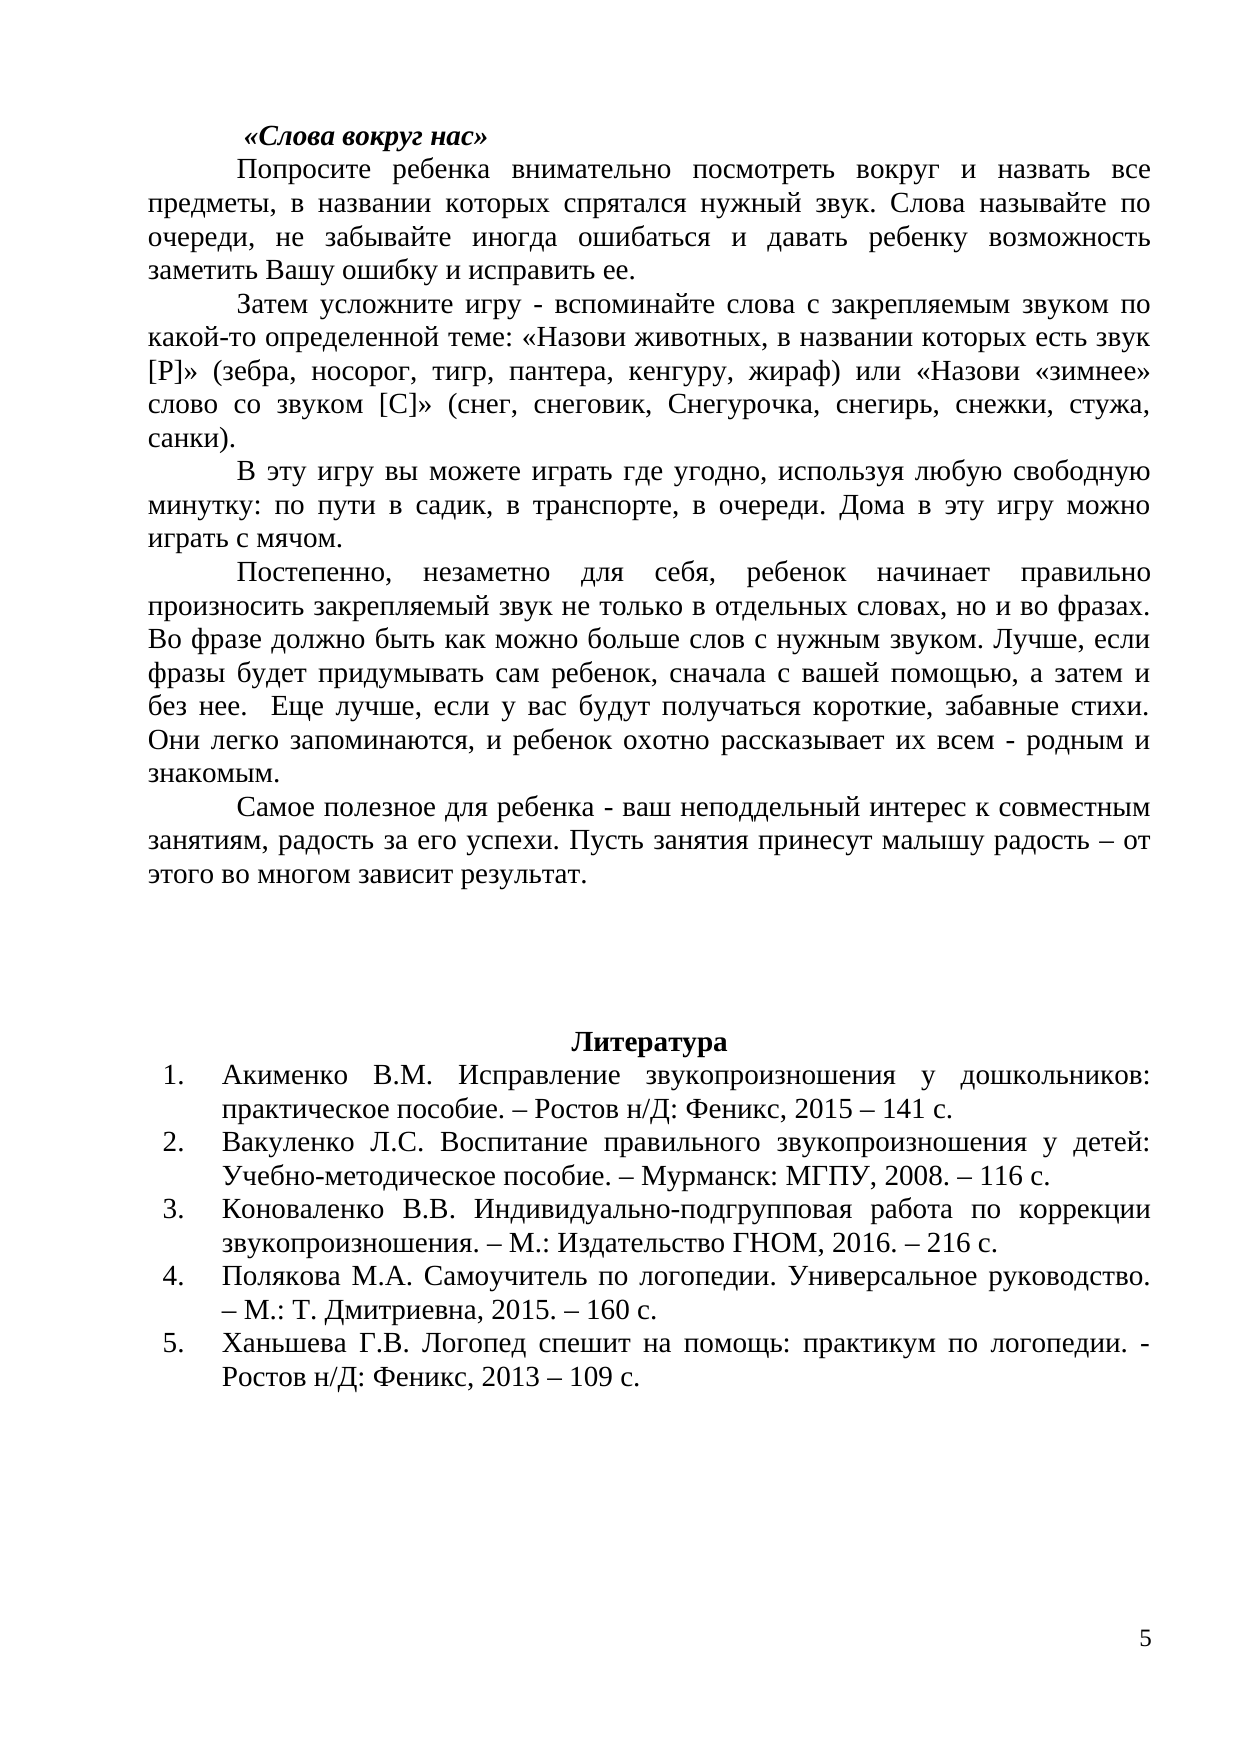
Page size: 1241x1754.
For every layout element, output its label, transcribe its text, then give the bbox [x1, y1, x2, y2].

list Ханьшева Г.В. Логопед спешит на помощь: практикум по логопедии. - Ростов н/Д: Феникс, 2013 – 109 с. [162, 1326, 1152, 1393]
text Литература [148, 1024, 1152, 1057]
list Полякова М.А. Самоучитель по логопедии. Универсальное руководство. – М.: Т. Дмитриевна, 2015. – 160 с. [162, 1258, 1152, 1326]
list Вакуленко Л.С. Воспитание правильного звукопроизношения у детей: Учебно-методическое пособие. – Мурманск: МГПУ, 2008. – 116 с. [162, 1124, 1152, 1191]
text Самое полезное для ребенка - ваш неподдельный интерес к совместным занятиям, радость за его успехи. Пусть занятия принесут малышу радость – от этого во многом зависит результат. [148, 789, 1152, 889]
text Постепенно, незаметно для себя, ребенок начинает правильно произносить закрепляемый звук не только в отдельных словах, но и во фразах. Во фразе должно быть как можно больше слов с нужным звуком. Лучше, если фразы будет придумывать сам ребенок, сначала с вашей помощью, а затем и без нее. Еще лучше, если у вас будут получаться короткие, забавные стихи. Они легко запоминаются, и ребенок охотно рассказывает их всем - родным и знакомым. [148, 554, 1152, 789]
list Акименко В.М. Исправление звукопроизношения у дошкольников: практическое пособие. – Ростов н/Д: Феникс, 2015 – 141 с. [162, 1057, 1152, 1124]
text В эту игру вы можете играть где угодно, используя любую свободную минутку: по пути в садик, в транспорте, в очереди. Дома в эту игру можно играть с мячом. [148, 453, 1152, 554]
list Коноваленко В.В. Индивидуально-подгрупповая работа по коррекции звукопроизношения. – М.: Издательство ГНОМ, 2016. – 216 с. [162, 1191, 1152, 1258]
text «Слова вокруг нас» [148, 118, 1152, 152]
text Попросите ребенка внимательно посмотреть вокруг и назвать все предметы, в названии которых спрятался нужный звук. Слова называйте по очереди, не забывайте иногда ошибаться и давать ребенку возможность заметить Вашу ошибку и исправить ее. [148, 152, 1152, 286]
text Затем усложните игру - вспоминайте слова с закрепляемым звуком по какой-то определенной теме: «Назови животных, в названии которых есть звук [Р]» (зебра, носорог, тигр, пантера, кенгуру, жираф) или «Назови «зимнее» слово со звуком [С]» (снег, снеговик, Снегурочка, снегирь, снежки, стужа, санки). [148, 286, 1152, 453]
